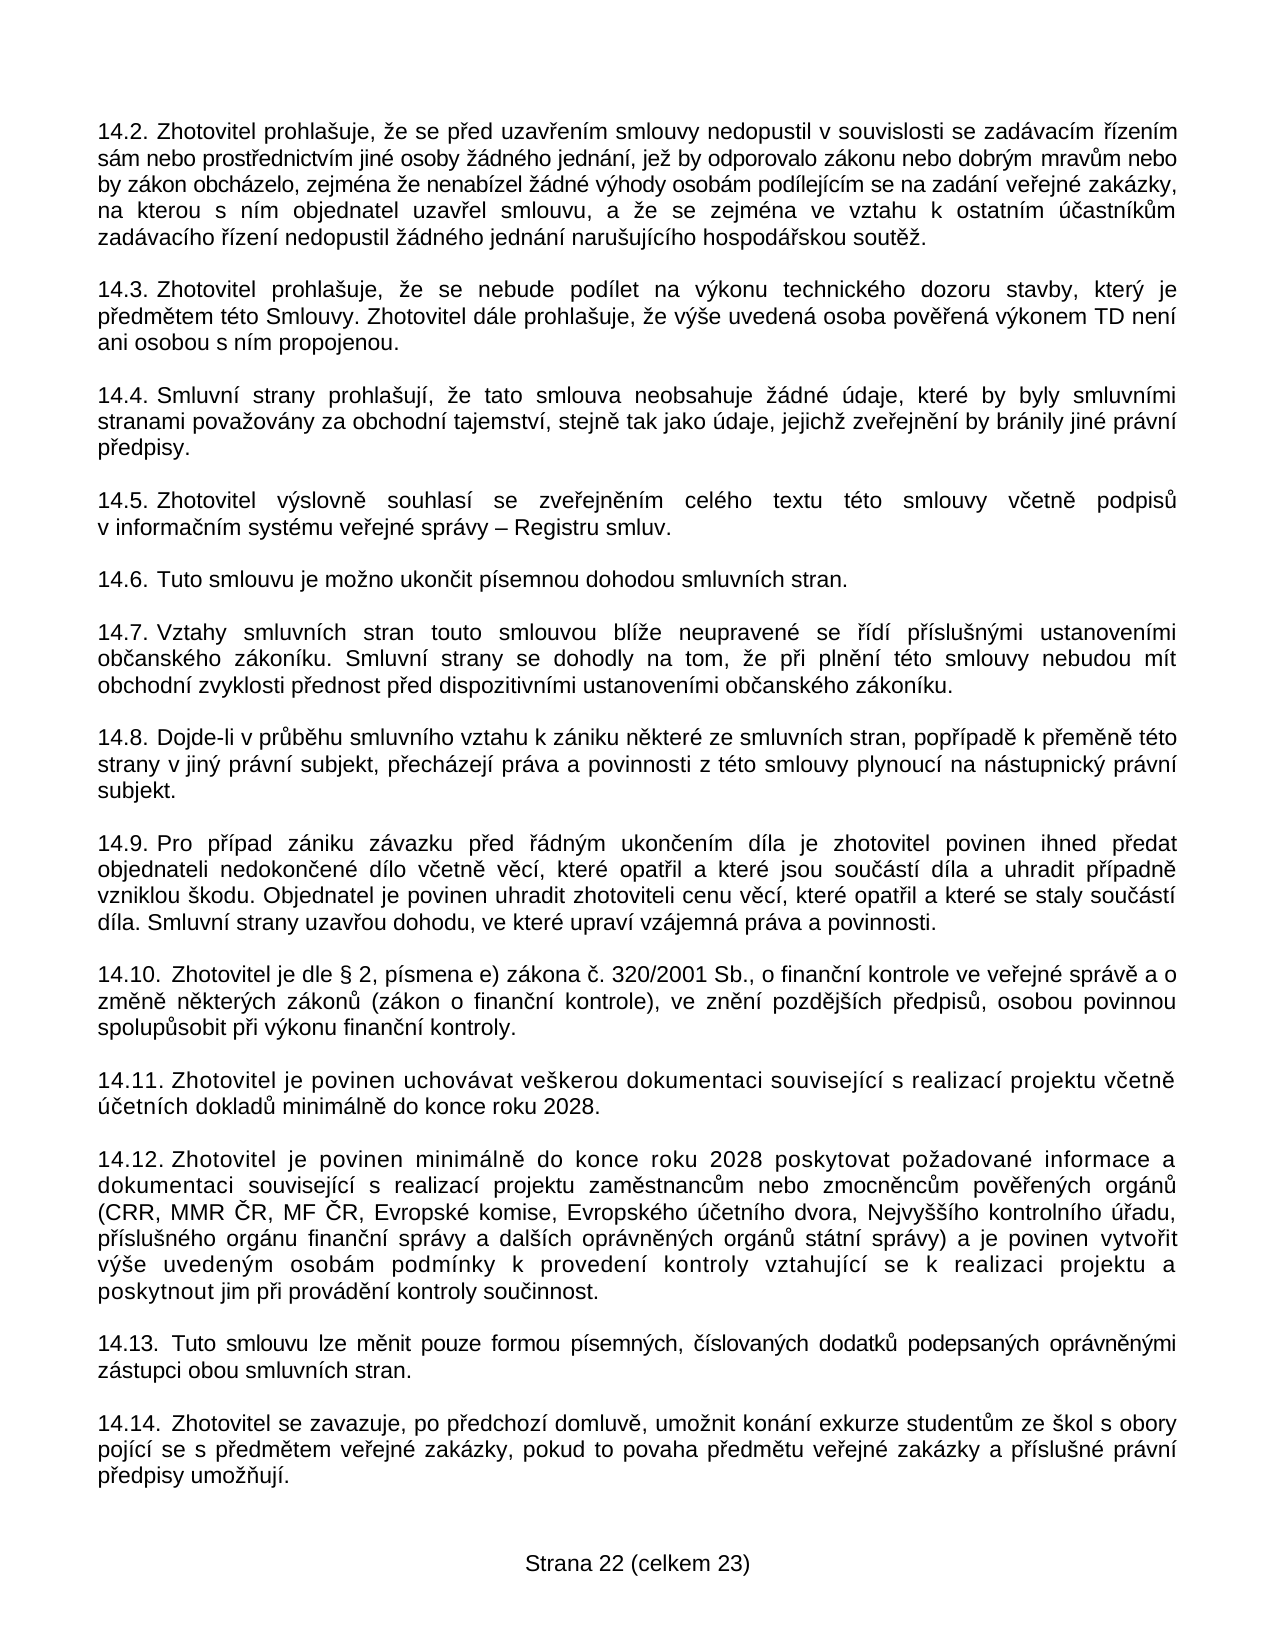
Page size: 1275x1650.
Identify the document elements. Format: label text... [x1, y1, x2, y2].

list Dojde-li v průběhu smluvního vztahu k zániku některé ze smluvních stran, popřípadě k přeměně této strany v jiný právní subjekt, přecházejí práva a povinnosti z této smlouvy plynoucí na nástupnický právní subjekt. [97, 724, 1177, 803]
list Tuto smlouvu lze měnit pouze formou písemných, číslovaných dodatků podepsaných oprávněnými zástupci obou smluvních stran. [97, 1330, 1177, 1383]
list Zhotovitel je povinen minimálně do konce roku 2028 poskytovat požadované informace a dokumentaci související s realizací projektu zaměstnancům nebo zmocněncům pověřených orgánů (CRR, MMR ČR, MF ČR, Evropské komise, Evropského účetního dvora, Nejvyššího kontrolního úřadu, příslušného orgánu finanční správy a dalších oprávněných orgánů státní správy) a je povinen vytvořit výše uvedeným osobám podmínky k provedení kontroly vztahující se k realizaci projektu a poskytnout jim při provádění kontroly součinnost. [97, 1146, 1177, 1304]
list Zhotovitel je dle § 2, písmena e) zákona č. 320/2001 Sb., o finanční kontrole ve veřejné správě a o změně některých zákonů (zákon o finanční kontrole), ve znění pozdějších předpisů, osobou povinnou spolupůsobit při výkonu finanční kontroly. [97, 961, 1177, 1041]
list Zhotovitel se zavazuje, po předchozí domluvě, umožnit konání exkurze studentům ze škol s obory pojící se s předmětem veřejné zakázky, pokud to povaha předmětu veřejné zakázky a příslušné právní předpisy umožňují. [97, 1409, 1177, 1488]
list Pro případ zániku závazku před řádným ukončením díla je zhotovitel povinen ihned předat objednateli nedokončené dílo včetně věcí, které opatřil a které jsou součástí díla a uhradit případně vzniklou škodu. Objednatel je povinen uhradit zhotoviteli cenu věcí, které opatřil a které se staly součástí díla. Smluvní strany uzavřou dohodu, ve které upraví vzájemná práva a povinnosti. [97, 830, 1177, 935]
list Zhotovitel výslovně souhlasí se zveřejněním celého textu této smlouvy včetně podpisů v informačním systému veřejné správy – Registru smluv. [97, 487, 1177, 540]
list Vztahy smluvních stran touto smlouvou blíže neupravené se řídí příslušnými ustanoveními občanského zákoníku. Smluvní strany se dohodly na tom, že při plnění této smlouvy nebudou mít obchodní zvyklosti přednost před dispozitivními ustanoveními občanského zákoníku. [97, 619, 1177, 698]
list Tuto smlouvu je možno ukončit písemnou dohodou smluvních stran. [97, 566, 1177, 592]
list Smluvní strany prohlašují, že tato smlouva neobsahuje žádné údaje, které by byly smluvními stranami považovány za obchodní tajemství, stejně tak jako údaje, jejichž zveřejnění by bránily jiné právní předpisy. [97, 382, 1177, 461]
list Zhotovitel je povinen uchovávat veškerou dokumentaci související s realizací projektu včetně účetních dokladů minimálně do konce roku 2028. [97, 1067, 1177, 1119]
list Zhotovitel prohlašuje, že se před uzavřením smlouvy nedopustil v souvislosti se zadávacím řízením sám nebo prostřednictvím jiné osoby žádného jednání, jež by odporovalo zákonu nebo dobrým mravům nebo by zákon obcházelo, zejména že nenabízel žádné výhody osobám podílejícím se na zadání veřejné zakázky, na kterou s ním objednatel uzavřel smlouvu, a že se zejména ve vztahu k ostatním účastníkům zadávacího řízení nedopustil žádného jednání narušujícího hospodářskou soutěž. [97, 118, 1177, 250]
list Zhotovitel prohlašuje, že se nebude podílet na výkonu technického dozoru stavby, který je předmětem této Smlouvy. Zhotovitel dále prohlašuje, že výše uvedená osoba pověřená výkonem TD není ani osobou s ním propojenou. [97, 276, 1177, 355]
